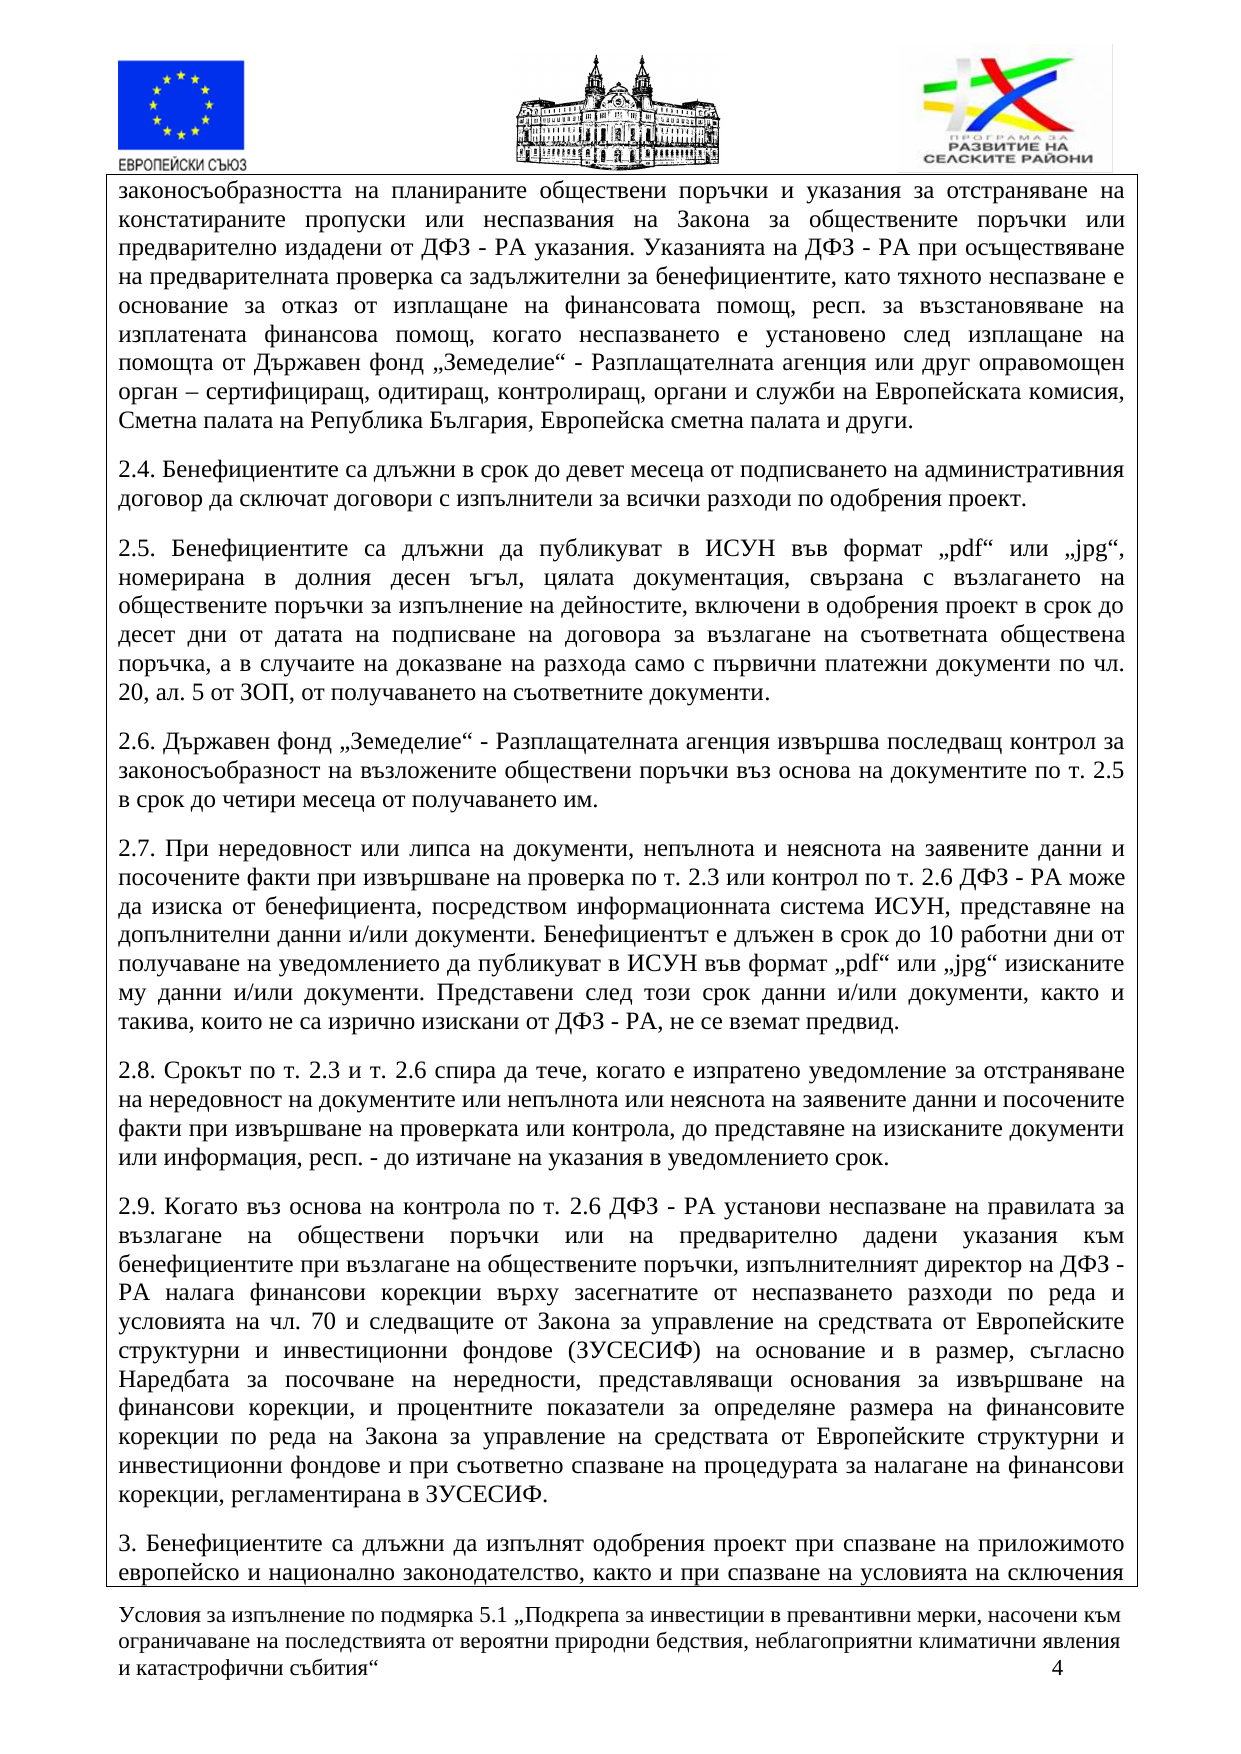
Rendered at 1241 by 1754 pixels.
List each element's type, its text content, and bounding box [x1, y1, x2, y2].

picture [898, 44, 1114, 174]
picture [118, 60, 248, 174]
picture [511, 52, 728, 174]
